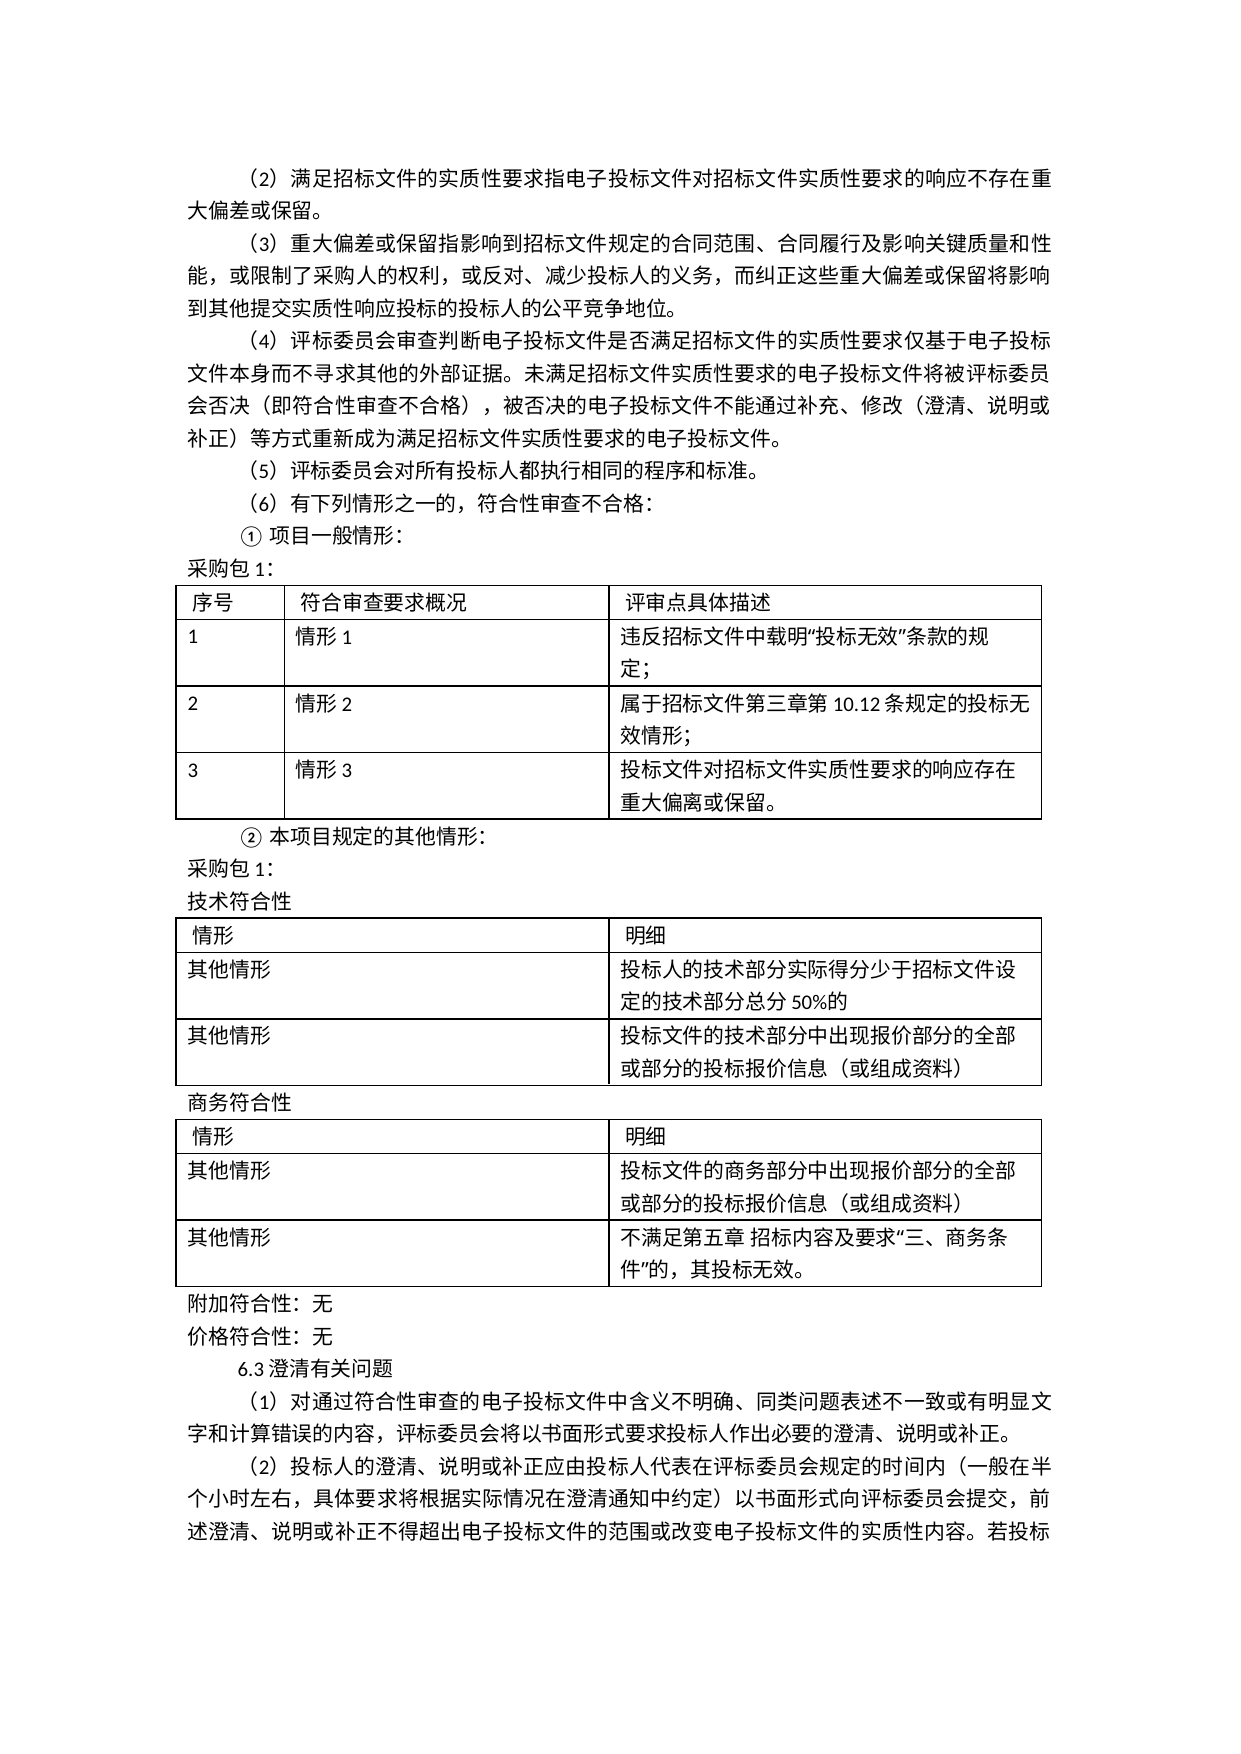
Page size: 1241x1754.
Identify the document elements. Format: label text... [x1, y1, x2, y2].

table_cell 情形3 [285, 753, 608, 818]
table_cell 违反招标文件中载明“投标无效”条款的规定； [610, 620, 1041, 685]
table_cell 其他情形 [177, 1020, 608, 1084]
table_cell 其他情形 [177, 1154, 608, 1219]
table_cell 投标文件的技术部分中出现报价部分的全部或部分的投标报价信息（或组成资料） [610, 1020, 1041, 1084]
table_cell 其他情形 [177, 1221, 608, 1286]
table_cell 投标文件的商务部分中出现报价部分的全部或部分的投标报价信息（或组成资料） [610, 1154, 1041, 1219]
table_header 明细 [610, 1120, 1041, 1153]
text 采购包1： [187, 852, 1053, 885]
table_cell 情形1 [285, 620, 608, 685]
table_cell 属于招标文件第三章第10.12条规定的投标无效情形； [610, 687, 1041, 752]
text 附加符合性：无 [187, 1287, 1053, 1320]
table_header 序号 [177, 586, 284, 618]
table_cell 投标文件对招标文件实质性要求的响应存在重大偏离或保留。 [610, 753, 1041, 818]
table_header 评审点具体描述 [610, 586, 1041, 618]
table_cell 2 [177, 687, 284, 752]
text 采购包1： [187, 552, 1053, 584]
text 技术符合性 [187, 885, 1053, 917]
text （1）对通过符合性审查的电子投标文件中含义不明确、同类问题表述不一致或有明显文字和计算错误的内容，评标委员会将以书面形式要求投标人作出必要的澄清、说明或补正。 [187, 1385, 1053, 1450]
table_cell 1 [177, 620, 284, 685]
table_header 符合审查要求概况 [285, 586, 608, 618]
table_cell 投标人的技术部分实际得分少于招标文件设定的技术部分总分50%的 [610, 953, 1041, 1018]
table_header 情形 [177, 1120, 608, 1153]
table_header 明细 [610, 919, 1041, 951]
table_cell 其他情形 [177, 953, 608, 1018]
table_cell 情形2 [285, 687, 608, 752]
text （6）有下列情形之一的，符合性审查不合格： [187, 487, 1053, 519]
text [187, 1450, 1053, 1547]
text （3）重大偏差或保留指影响到招标文件规定的合同范围、合同履行及影响关键质量和性能，或限制了采购人的权利，或反对、减少投标人的义务，而纠正这些重大偏差或保留将影响到其他提交实质性响应投标的投标人的公平竞争地位。 [187, 227, 1053, 324]
text 6.3澄清有关问题 [187, 1352, 1053, 1385]
text 商务符合性 [187, 1086, 1053, 1118]
text 价格符合性：无 [187, 1320, 1053, 1352]
table_cell 不满足第五章 招标内容及要求“三、商务条件”的，其投标无效。 [610, 1221, 1041, 1286]
text ①项目一般情形： [187, 519, 1053, 552]
table_cell 3 [177, 753, 284, 818]
text （5）评标委员会对所有投标人都执行相同的程序和标准。 [187, 454, 1053, 487]
text ②本项目规定的其他情形： [187, 820, 1053, 852]
table_header 情形 [177, 919, 608, 951]
text （2）满足招标文件的实质性要求指电子投标文件对招标文件实质性要求的响应不存在重大偏差或保留。 [187, 162, 1053, 227]
text （4）评标委员会审查判断电子投标文件是否满足招标文件的实质性要求仅基于电子投标文件本身而不寻求其他的外部证据。未满足招标文件实质性要求的电子投标文件将被评标委员会否决（即符合性审查不合格），被否决的电子投标文件不能通过补充、修改（澄清、说明或补正）等方式重新成为满足招标文件实质性要求的电子投标文件。 [187, 324, 1053, 454]
